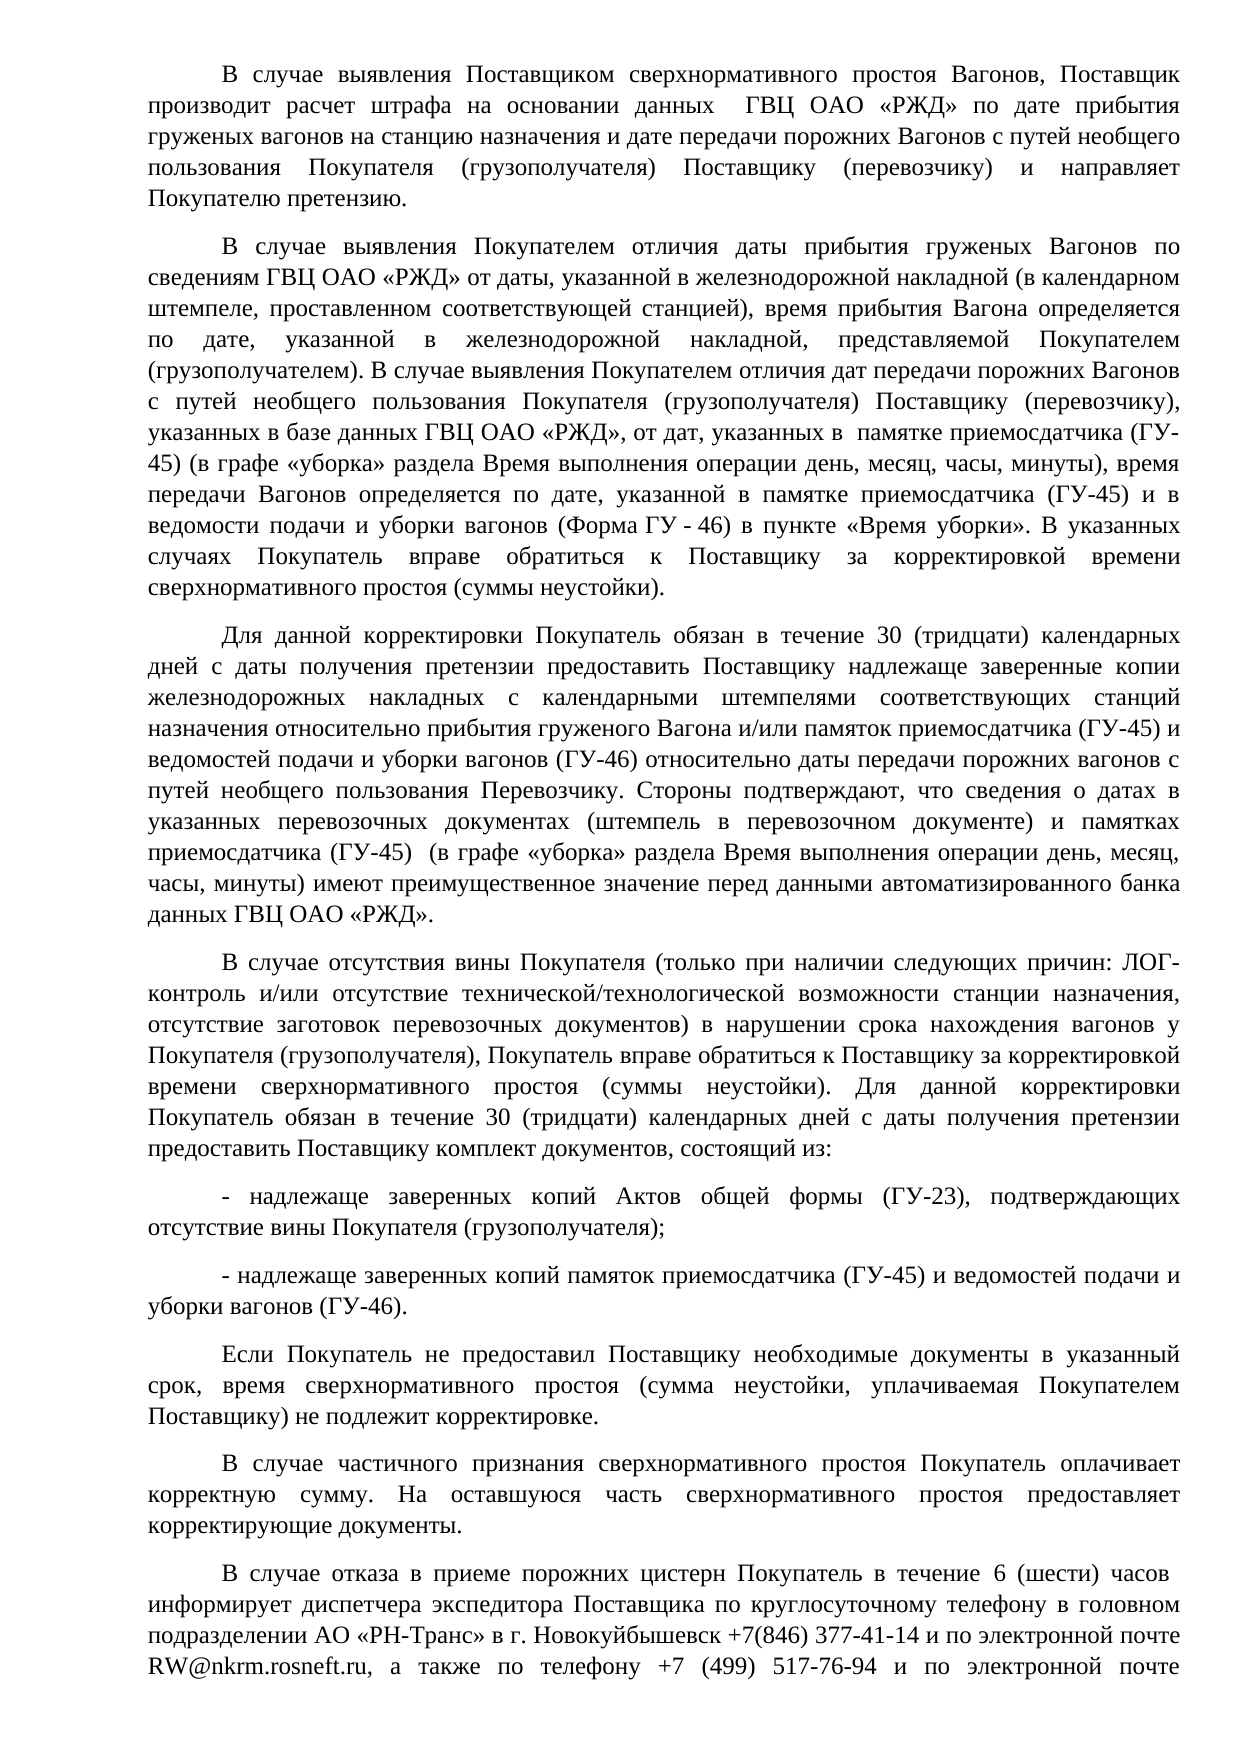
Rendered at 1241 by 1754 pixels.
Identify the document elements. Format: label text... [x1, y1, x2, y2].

text Если Покупатель не предоставил Поставщику необходимые документы в указанный срок, время сверхнормативного простоя (сумма неустойки, уплачиваемая Покупателем Поставщику) не подлежит корректировке. [148, 1339, 1181, 1429]
text В случае выявления Покупателем отличия даты прибытия груженых Вагонов по сведениям ГВЦ ОАО «РЖД» от даты, указанной в железнодорожной накладной (в календарном штемпеле, проставленном соответствующей станцией), время прибытия Вагона определяется по дате, указанной в железнодорожной накладной, представляемой Покупателем (грузополучателем). В случае выявления Покупателем отличия дат передачи порожних Вагонов с путей необщего пользования Покупателя (грузополучателя) Поставщику (перевозчику), указанных в базе данных ГВЦ ОАО «РЖД», от дат, указанных в памятке приемосдатчика (ГУ-45) (в графе «уборка» раздела Время выполнения операции день, месяц, часы, минуты), время передачи Вагонов определяется по дате, указанной в памятке приемосдатчика (ГУ-45) и в ведомости подачи и уборки вагонов (Форма ГУ - 46) в пункте «Время уборки». В указанных случаях Покупатель вправе обратиться к Поставщику за корректировкой времени сверхнормативного простоя (суммы неустойки). [148, 231, 1181, 601]
text - надлежаще заверенных копий памяток приемосдатчика (ГУ-45) и ведомостей подачи и уборки вагонов (ГУ-46). [148, 1260, 1181, 1320]
text В случае отсутствия вины Покупателя (только при наличии следующих причин: ЛОГ-контроль и/или отсутствие технической/технологической возможности станции назначения, отсутствие заготовок перевозочных документов) в нарушении срока нахождения вагонов у Покупателя (грузополучателя), Покупатель вправе обратиться к Поставщику за корректировкой времени сверхнормативного простоя (суммы неустойки). Для данной корректировки Покупатель обязан в течение 30 (тридцати) календарных дней с даты получения претензии предоставить Поставщику комплект документов, состоящий из: [148, 947, 1181, 1162]
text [148, 1558, 1181, 1680]
text Для данной корректировки Покупатель обязан в течение 30 (тридцати) календарных дней с даты получения претензии предоставить Поставщику надлежаще заверенные копии железнодорожных накладных с календарными штемпелями соответствующих станций назначения относительно прибытия груженого Вагона и/или памяток приемосдатчика (ГУ-45) и ведомостей подачи и уборки вагонов (ГУ-46) относительно даты передачи порожних вагонов с путей необщего пользования Перевозчику. Стороны подтверждают, что сведения о датах в указанных перевозочных документах (штемпель в перевозочном документе) и памятках приемосдатчика (ГУ-45) (в графе «уборка» раздела Время выполнения операции день, месяц, часы, минуты) имеют преимущественное значение перед данными автоматизированного банка данных ГВЦ ОАО «РЖД». [148, 620, 1181, 928]
text - надлежаще заверенных копий Актов общей формы (ГУ-23), подтверждающих отсутствие вины Покупателя (грузополучателя); [148, 1181, 1181, 1241]
text В случае частичного признания сверхнормативного простоя Покупатель оплачивает корректную сумму. На оставшуюся часть сверхнормативного простоя предоставляет корректирующие документы. [148, 1448, 1181, 1539]
text В случае выявления Поставщиком сверхнормативного простоя Вагонов, Поставщик производит расчет штрафа на основании данных ГВЦ ОАО «РЖД» по дате прибытия груженых вагонов на станцию назначения и дате передачи порожних Вагонов с путей необщего пользования Покупателя (грузополучателя) Поставщику (перевозчику) и направляет Покупателю претензию. [148, 59, 1181, 212]
